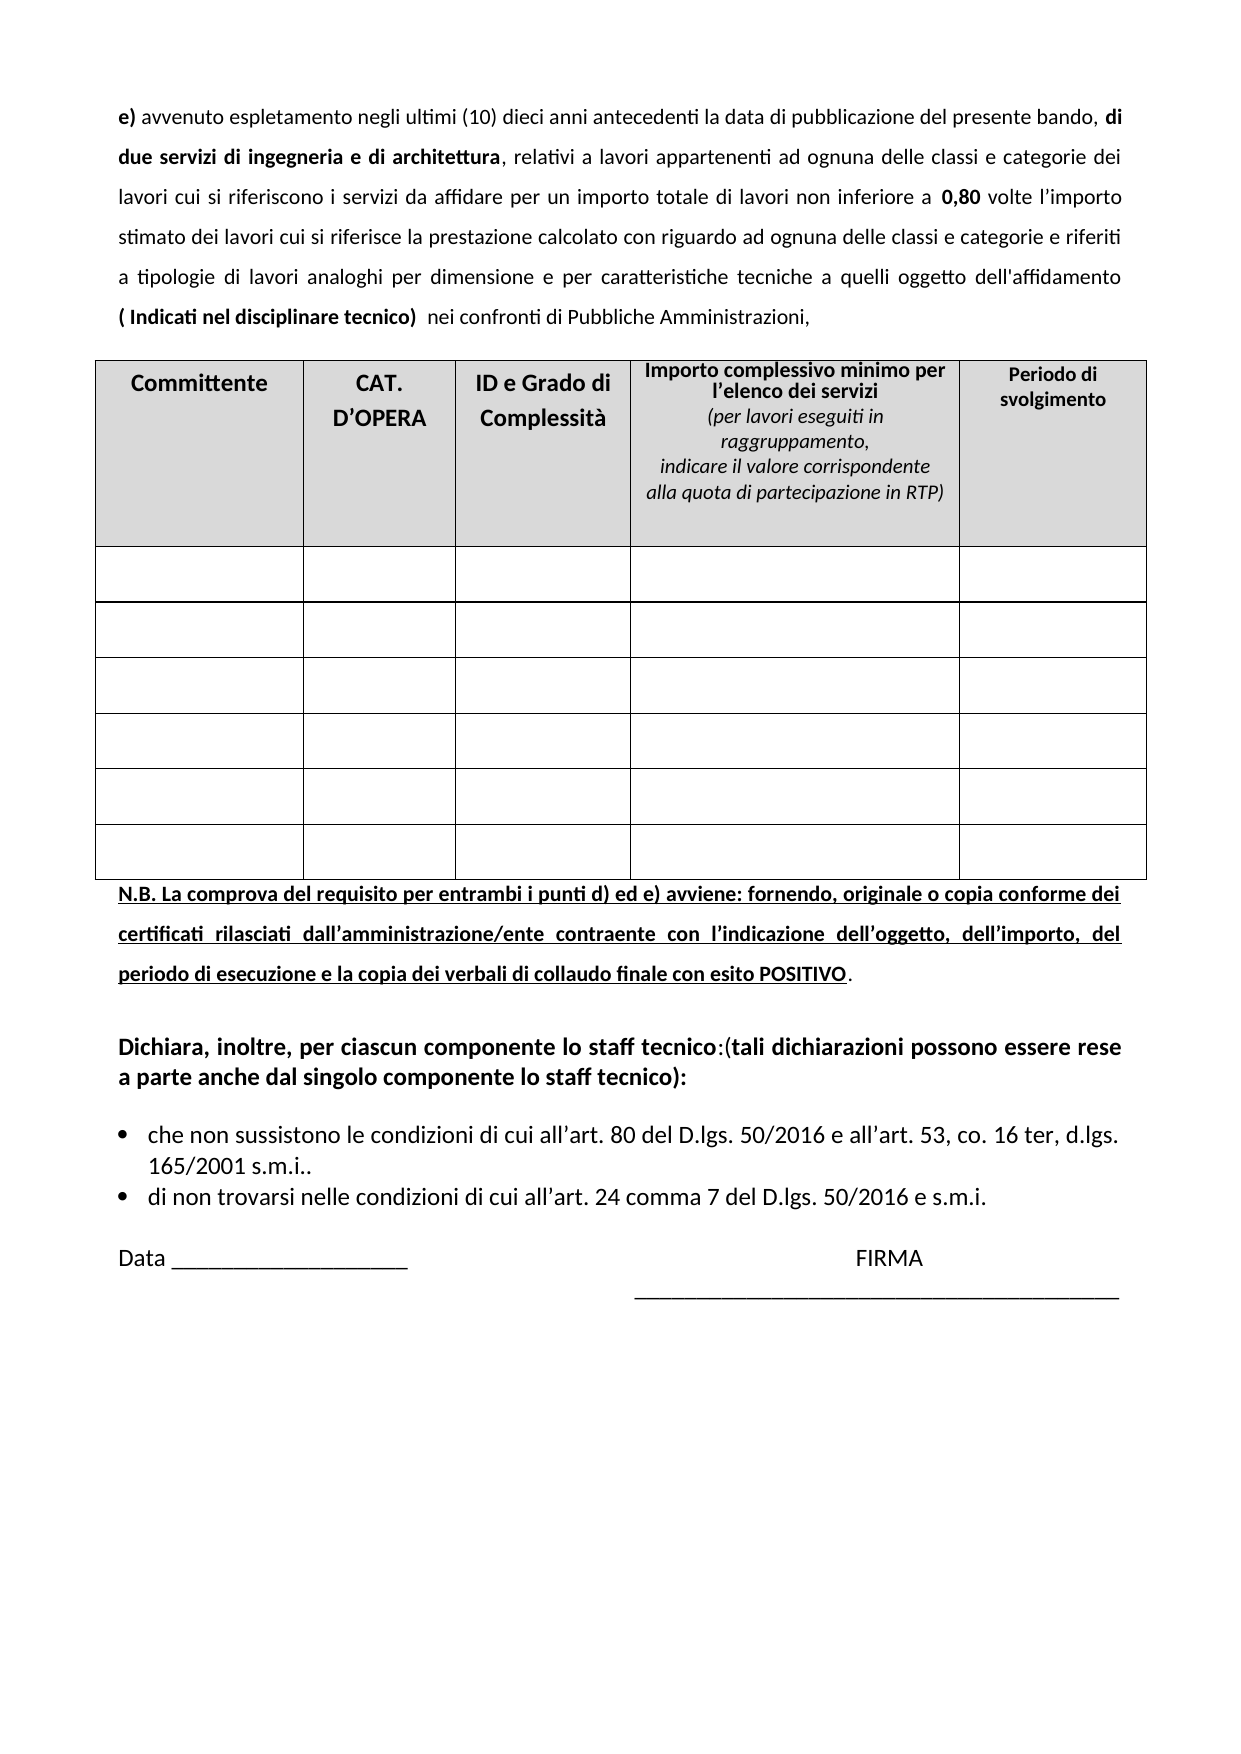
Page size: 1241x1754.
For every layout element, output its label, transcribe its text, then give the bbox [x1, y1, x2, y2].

table_cell [631, 714, 959, 768]
table_cell [960, 714, 1146, 768]
table_cell [456, 825, 630, 879]
table_cell [456, 769, 630, 823]
table_header Importo complessivo minimo per l’elenco dei servizi (per lavori eseguiti in raggruppamento, indicare il valore corrispondente alla quota di partecipazione in RTP) [631, 361, 959, 546]
text N.B. La comprova del requisito per entrambi i punti d) ed e) avviene: fornendo, originale o copia conforme dei certificati rilasciati dall’amministrazione/ente contraente con l’indicazione dell’oggetto, dell’importo, del periodo di esecuzione e la copia dei verbali di collaudo finale con esito POSITIVO. [118, 944, 1122, 987]
table_cell [960, 603, 1146, 657]
table_cell [456, 714, 630, 768]
text N.B. La comprova del requisito per entrambi i punti d) ed e) avviene: fornendo, originale o copia conforme dei certificati rilasciati dall’amministrazione/ente contraente con l’indicazione dell’oggetto, dell’importo, del periodo di esecuzione e la copia dei verbali di collaudo finale con esito POSITIVO. [118, 880, 1122, 943]
table_cell [96, 603, 303, 657]
table_cell [304, 714, 455, 768]
table_cell [960, 658, 1146, 712]
table_cell [304, 547, 455, 601]
table_cell [456, 547, 630, 601]
table_cell [960, 769, 1146, 823]
table_cell [456, 658, 630, 712]
table_cell [631, 769, 959, 823]
text Data ___________________ FIRMA [118, 1242, 1122, 1272]
table_cell [304, 658, 455, 712]
table_header Periodo di svolgimento [960, 361, 1146, 546]
text _______________________________________ [118, 1272, 1122, 1303]
table_cell [96, 714, 303, 768]
table_header CAT. D’OPERA [304, 361, 455, 546]
table_header Committente [96, 361, 303, 546]
table_cell [304, 603, 455, 657]
table_cell [631, 658, 959, 712]
table_cell [960, 825, 1146, 879]
table_cell [96, 658, 303, 712]
text Dichiara, inoltre, per ciascun componente lo staff tecnico:(tali dichiarazioni possono essere rese a parte anche dal singolo componente lo staff tecnico): [118, 1031, 1122, 1092]
list e) avvenuto espletamento negli ultimi (10) dieci anni antecedenti la data di pubblicazione del presente bando, di due servizi di ingegneria e di architettura, relativi a lavori appartenenti ad ognuna delle classi e categorie dei lavori cui si riferiscono i servizi da affidare per un importo totale di lavori non inferiore a 0,80 volte l’importo stimato dei lavori cui si riferisce la prestazione calcolato con riguardo ad ognuna delle classi e categorie e riferiti a tipologie di lavori analoghi per dimensione e per caratteristiche tecniche a quelli oggetto dell'affidamento ( Indicati nel disciplinare tecnico) nei confronti di Pubbliche Amministrazioni, [118, 103, 1122, 330]
list che non sussistono le condizioni di cui all’art. 80 del D.lgs. 50/2016 e all’art. 53, co. 16 ter, d.lgs. 165/2001 s.m.i.. [118, 1120, 1122, 1181]
table_cell [631, 547, 959, 601]
table_cell [631, 603, 959, 657]
table_cell [304, 825, 455, 879]
table_cell [631, 825, 959, 879]
table_cell [96, 825, 303, 879]
table_cell [960, 547, 1146, 601]
table_header ID e Grado di Complessità [456, 361, 630, 546]
table_cell [456, 603, 630, 657]
list di non trovarsi nelle condizioni di cui all’art. 24 comma 7 del D.lgs. 50/2016 e s.m.i. [118, 1181, 1122, 1211]
table_cell [304, 769, 455, 823]
table_cell [96, 769, 303, 823]
table_cell [96, 547, 303, 601]
